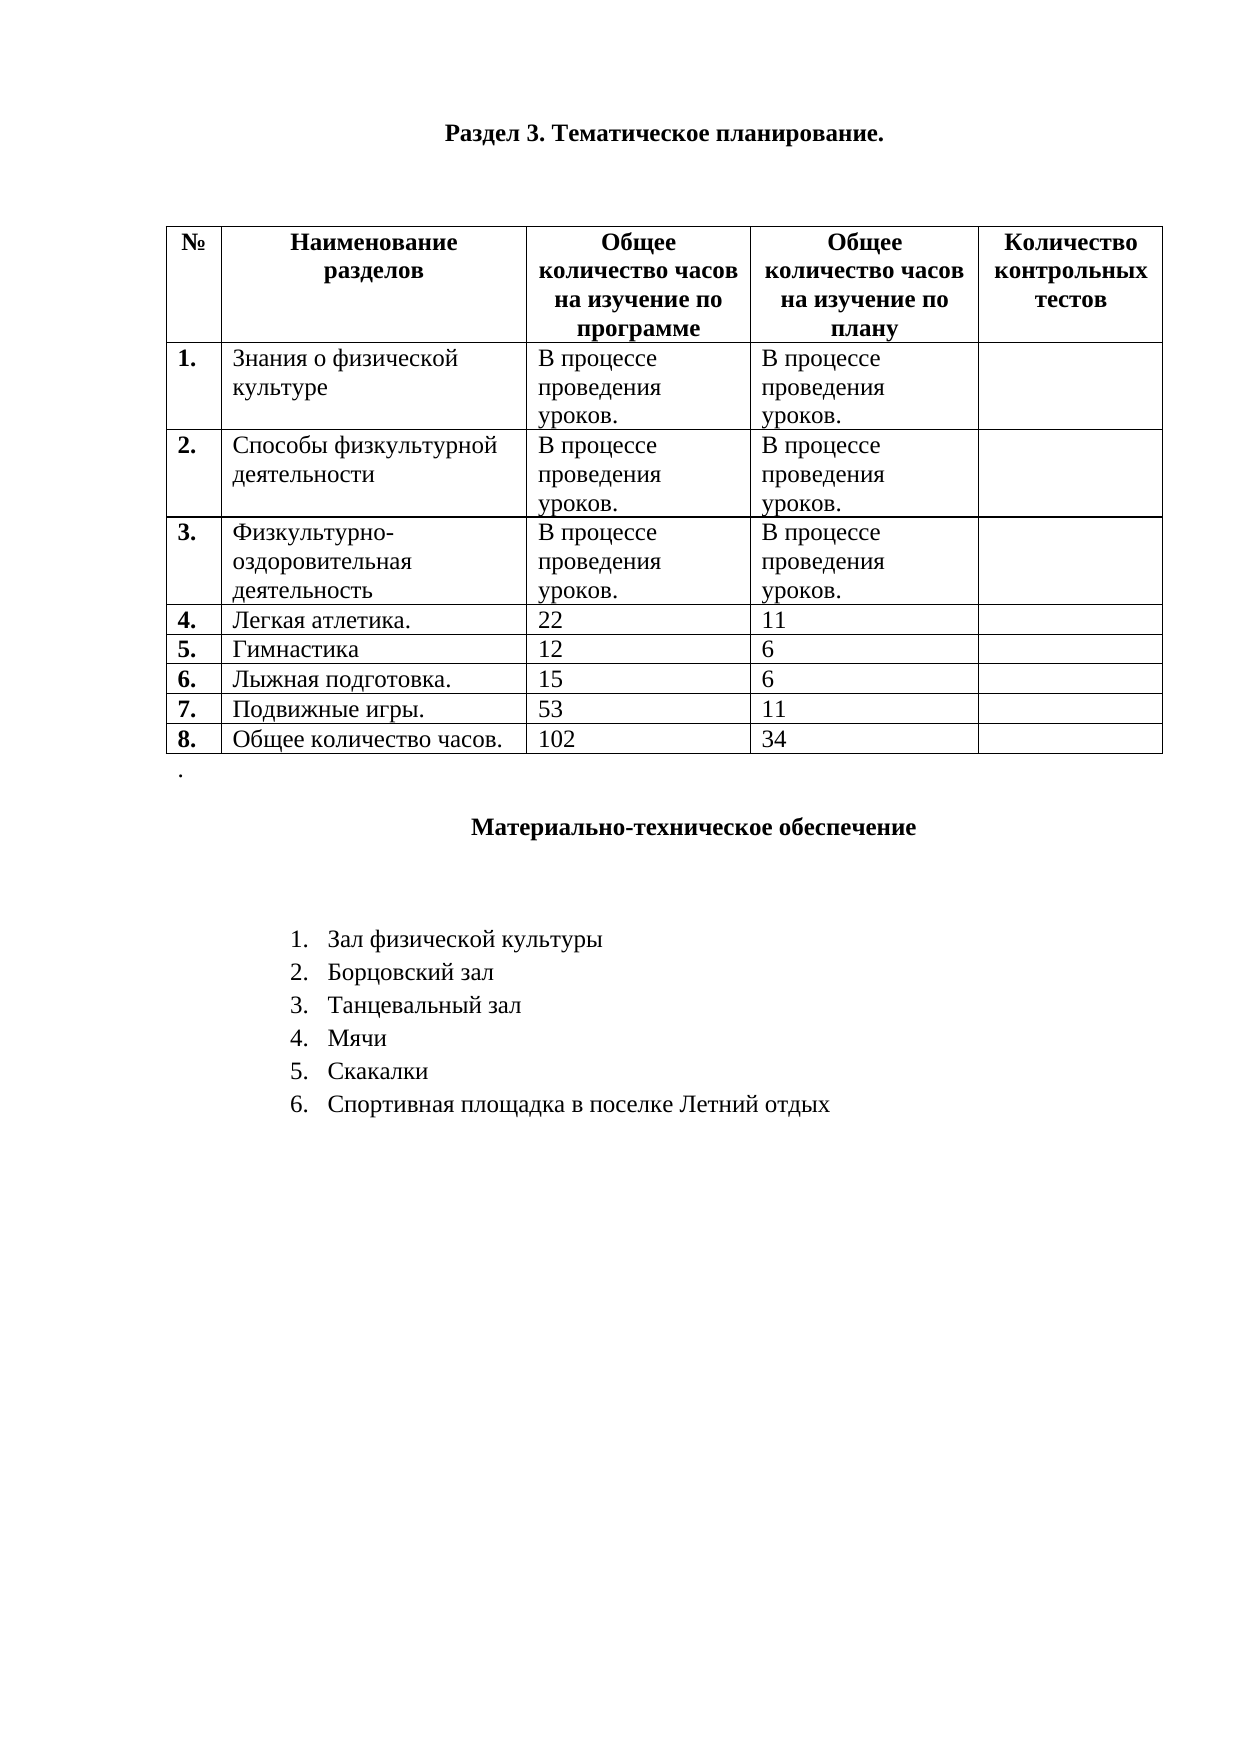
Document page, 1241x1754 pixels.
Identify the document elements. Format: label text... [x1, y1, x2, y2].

table_cell [979, 518, 1162, 604]
table_cell В процессе проведения уроков. [527, 430, 750, 516]
table_header Общее количество часов на изучение по плану [751, 227, 978, 342]
table_cell В процессе проведения уроков. [751, 343, 978, 429]
table_cell 15 [527, 664, 750, 693]
table_cell 7. [167, 694, 221, 723]
table_cell [979, 605, 1162, 633]
table_cell 3. [167, 518, 221, 604]
table_cell 6 [751, 664, 978, 693]
table_cell 22 [527, 605, 750, 633]
table_cell [979, 724, 1162, 753]
table_cell Гимнастика [222, 635, 526, 663]
text Раздел 3. Тематическое планирование. [177, 118, 1152, 147]
table_cell Легкая атлетика. [222, 605, 526, 633]
table_header Количество контрольных тестов [979, 227, 1162, 342]
table_cell 8. [167, 724, 221, 753]
table_cell В процессе проведения уроков. [751, 430, 978, 516]
table_cell 53 [527, 694, 750, 723]
table_cell [979, 664, 1162, 693]
table_cell 11 [751, 694, 978, 723]
table_cell [979, 694, 1162, 723]
table_cell 2. [167, 430, 221, 516]
table_cell Знания о физической культуре [222, 343, 526, 429]
list Зал физической культуры [290, 924, 1152, 952]
table_cell [979, 635, 1162, 663]
table_header Общее количество часов на изучение по программе [527, 227, 750, 342]
table_cell [979, 343, 1162, 429]
list Спортивная площадка в поселке Летний отдых [290, 1089, 1152, 1117]
list Борцовский зал [290, 957, 1152, 985]
table_cell 102 [527, 724, 750, 753]
table_cell 6. [167, 664, 221, 693]
list Скакалки [290, 1056, 1152, 1084]
table_cell 5. [167, 635, 221, 663]
table_cell 1. [167, 343, 221, 429]
table_cell 34 [751, 724, 978, 753]
table_cell 12 [527, 635, 750, 663]
text Материально-техническое обеспечение [181, 812, 1149, 841]
table_cell В процессе проведения уроков. [527, 518, 750, 604]
list Мячи [290, 1023, 1152, 1051]
table_cell 6 [751, 635, 978, 663]
list Танцевальный зал [290, 990, 1152, 1018]
table_cell 11 [751, 605, 978, 633]
table_cell 4. [167, 605, 221, 633]
table_cell Лыжная подготовка. [222, 664, 526, 693]
table_cell В процессе проведения уроков. [527, 343, 750, 429]
table_cell Подвижные игры. [222, 694, 526, 723]
table_header Наименование разделов [222, 227, 526, 342]
table_cell [979, 430, 1162, 516]
table_cell Общее количество часов. [222, 724, 526, 753]
table_header № [167, 227, 221, 342]
text . [177, 754, 1152, 782]
table_cell Способы физкультурной деятельности [222, 430, 526, 516]
table_cell Физкультурно-оздоровительная деятельность [222, 518, 526, 604]
table_cell В процессе проведения уроков. [751, 518, 978, 604]
